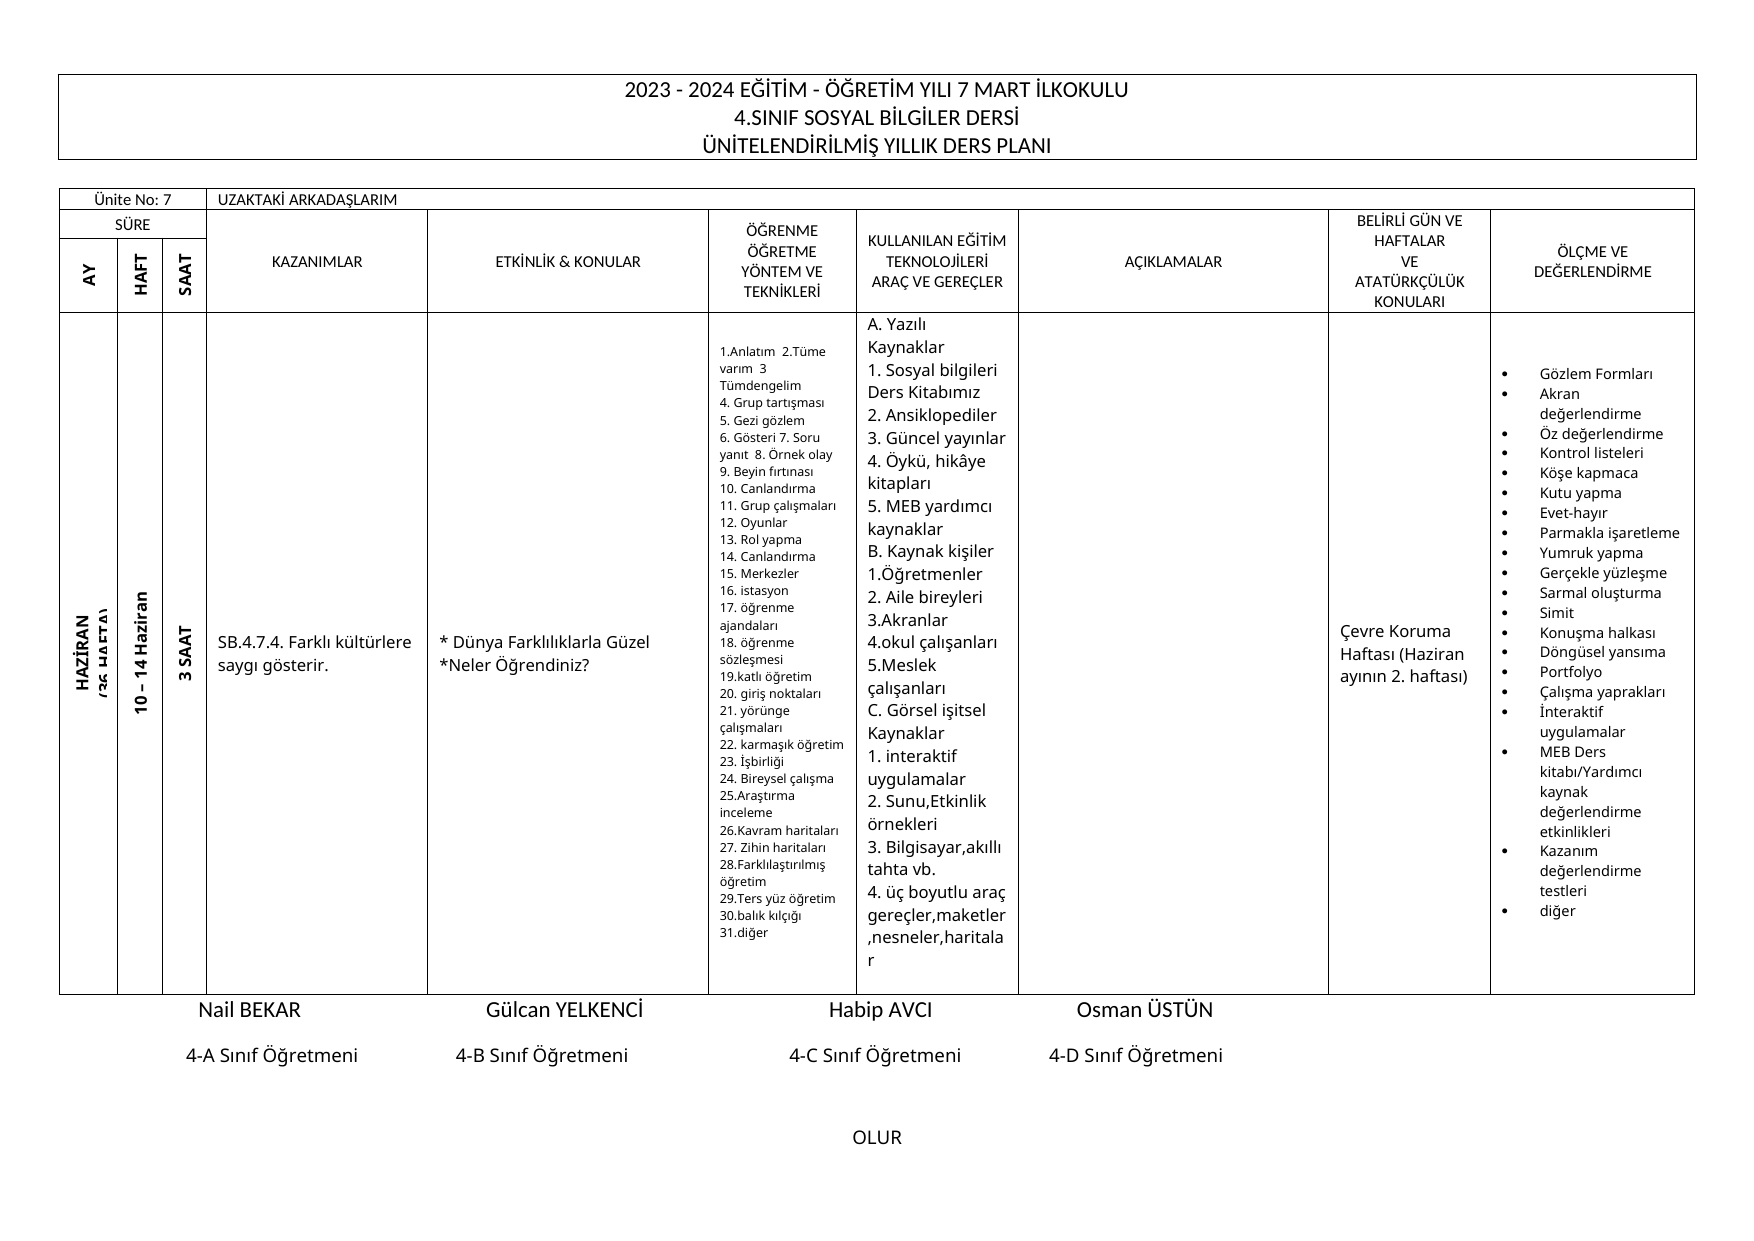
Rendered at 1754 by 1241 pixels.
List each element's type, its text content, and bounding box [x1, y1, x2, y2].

table_cell SAAT [163, 239, 206, 312]
table_cell * Dünya Farklılıklarla Güzel *Neler Öğrendiniz? [428, 313, 708, 994]
text Nail BEKAR Gülcan YELKENCİ Habip AVCI Osman ÜSTÜN [59, 995, 1695, 1023]
table_cell HAZİRAN (36.HAFTA) [60, 313, 117, 994]
table_header Ünite No: 7 [60, 189, 206, 209]
table_header UZAKTAKİ ARKADAŞLARIM [207, 189, 1694, 209]
table_cell 3 SAAT [163, 313, 206, 994]
table_cell SÜRE [60, 210, 206, 238]
text 4-A Sınıf Öğretmeni 4-B Sınıf Öğretmeni 4-C Sınıf Öğretmeni 4-D Sınıf Öğretmeni [59, 1042, 1695, 1068]
table_cell AÇIKLAMALAR [1019, 210, 1328, 312]
text OLUR [59, 1125, 1695, 1150]
table_cell KULLANILAN EĞİTİM TEKNOLOJİLERİ ARAÇ VE GEREÇLER [857, 210, 1018, 312]
table_cell 10 – 14 Haziran [118, 313, 162, 994]
table_cell AY [60, 239, 117, 312]
table_cell KAZANIMLAR [207, 210, 427, 312]
table_cell HAFTA [118, 239, 162, 312]
table_cell Çevre Koruma Haftası (Haziran ayının 2. haftası) [1329, 313, 1490, 994]
table_cell ÖĞRENME ÖĞRETME YÖNTEM VE TEKNİKLERİ [709, 210, 856, 312]
table_cell [1019, 313, 1328, 994]
table_cell SB.4.7.4. Farklı kültürlere saygı gösterir. [207, 313, 427, 994]
table_cell ETKİNLİK & KONULAR [428, 210, 708, 312]
table_cell ÖLÇME VE DEĞERLENDİRME [1491, 210, 1694, 312]
table_cell BELİRLİ GÜN VE HAFTALAR VE ATATÜRKÇÜLÜK KONULARI [1329, 210, 1490, 312]
